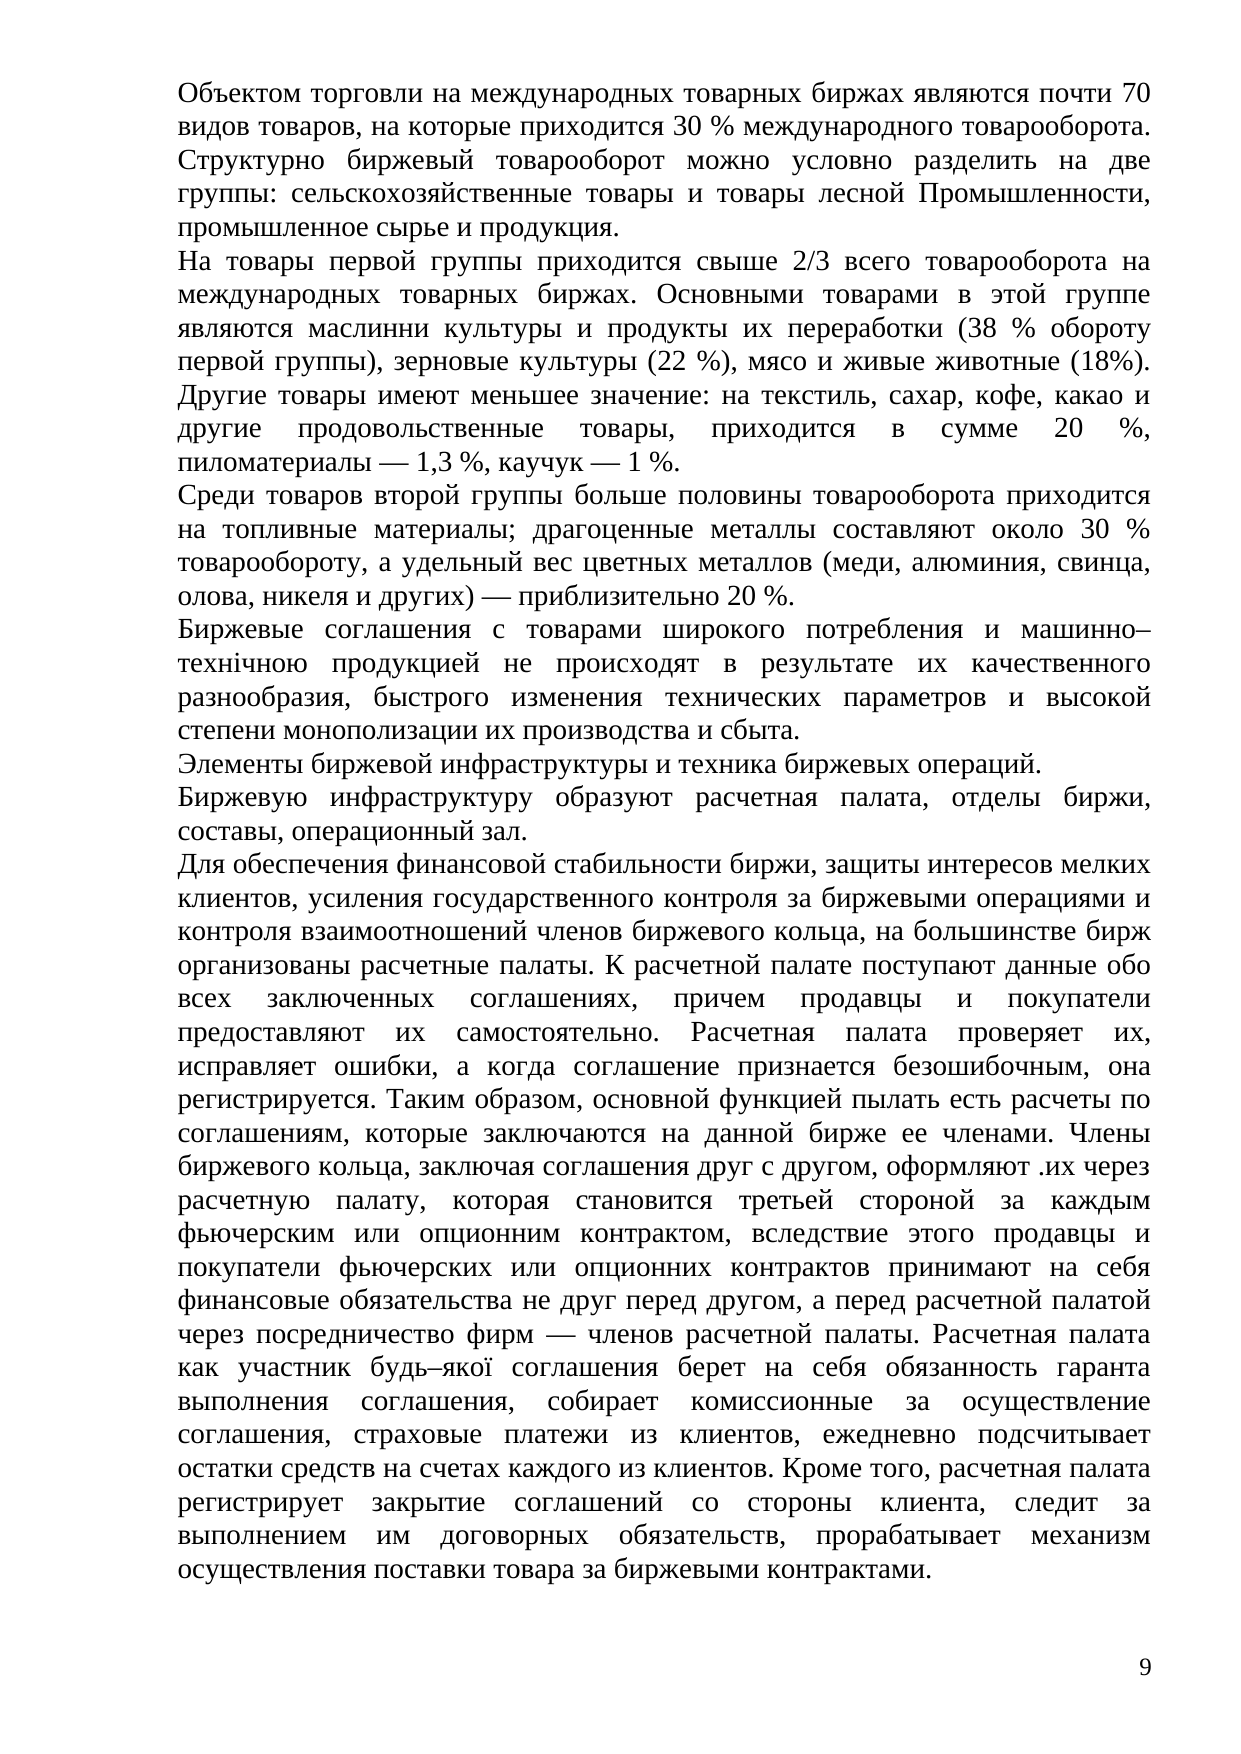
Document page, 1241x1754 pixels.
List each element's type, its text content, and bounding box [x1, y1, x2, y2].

text Для обеспечения финансовой стабильности биржи, защиты интересов мелких клиентов, усиления государственного контроля за биржевыми операциями и контроля взаимоотношений членов биржевого кольца, на большинстве бирж организованы расчетные палаты. К расчетной палате поступают данные обо всех заключенных соглашениях, причем продавцы и покупатели предоставляют их самостоятельно. Расчетная палата проверяет их, исправляет ошибки, а когда соглашение признается безошибочным, она регистрируется. Таким образом, основной функцией пылать есть расчеты по соглашениям, которые заключаются на данной бирже ее членами. Члены биржевого кольца, заключая соглашения друг с другом, оформляют .их через расчетную палату, которая становится третьей стороной за каждым фьючерским или опционним контрактом, вследствие этого продавцы и покупатели фьючерских или опционних контрактов принимают на себя финансовые обязательства не друг перед другом, а перед расчетной палатой через посредничество фирм — членов расчетной палаты. Расчетная палата как участник будь–якої соглашения берет на себя обязанность гаранта выполнения соглашения, собирает комиссионные за осуществление соглашения, страховые платежи из клиентов, ежедневно подсчитывает остатки средств на счетах каждого из клиентов. Кроме того, расчетная палата регистрирует закрытие соглашений со стороны клиента, следит за выполнением им договорных обязательств, прорабатывает механизм осуществления поставки товара за биржевыми контрактами. [177, 846, 1152, 1584]
text Среди товаров второй группы больше половины товарооборота приходится на топливные материалы; драгоценные металлы составляют около 30 % товарообороту, а удельный вес цветных металлов (меди, алюминия, свинца, олова, никеля и других) — приблизительно 20 %. [177, 477, 1152, 612]
text Биржевые соглашения с товарами широкого потребления и машинно–технічною продукцией не происходят в результате их качественного разнообразия, быстрого изменения технических параметров и высокой степени монополизации их производства и сбыта. [177, 612, 1152, 746]
text На товары первой группы приходится свыше 2/3 всего товарооборота на международных товарных биржах. Основными товарами в этой группе являются маслинни культуры и продукты их переработки (38 % обороту первой группы), зерновые культуры (22 %), мясо и живые животные (18%). Другие товары имеют меньшее значение: на текстиль, сахар, кофе, какао и другие продовольственные товары, приходится в сумме 20 %, пиломатериалы — 1,3 %, каучук — 1 %. [177, 243, 1152, 477]
text Элементы биржевой инфраструктуры и техника биржевых операций. [177, 746, 1152, 779]
text Объектом торговли на международных товарных биржах являются почти 70 видов товаров, на которые приходится 30 % международного товарооборота. Структурно биржевый товарооборот можно условно разделить на две группы: сельскохозяйственные товары и товары лесной Промышленности, промышленное сырье и продукция. [177, 75, 1152, 243]
text Биржевую инфраструктуру образуют расчетная палата, отделы биржи, составы, операционный зал. [177, 779, 1152, 846]
